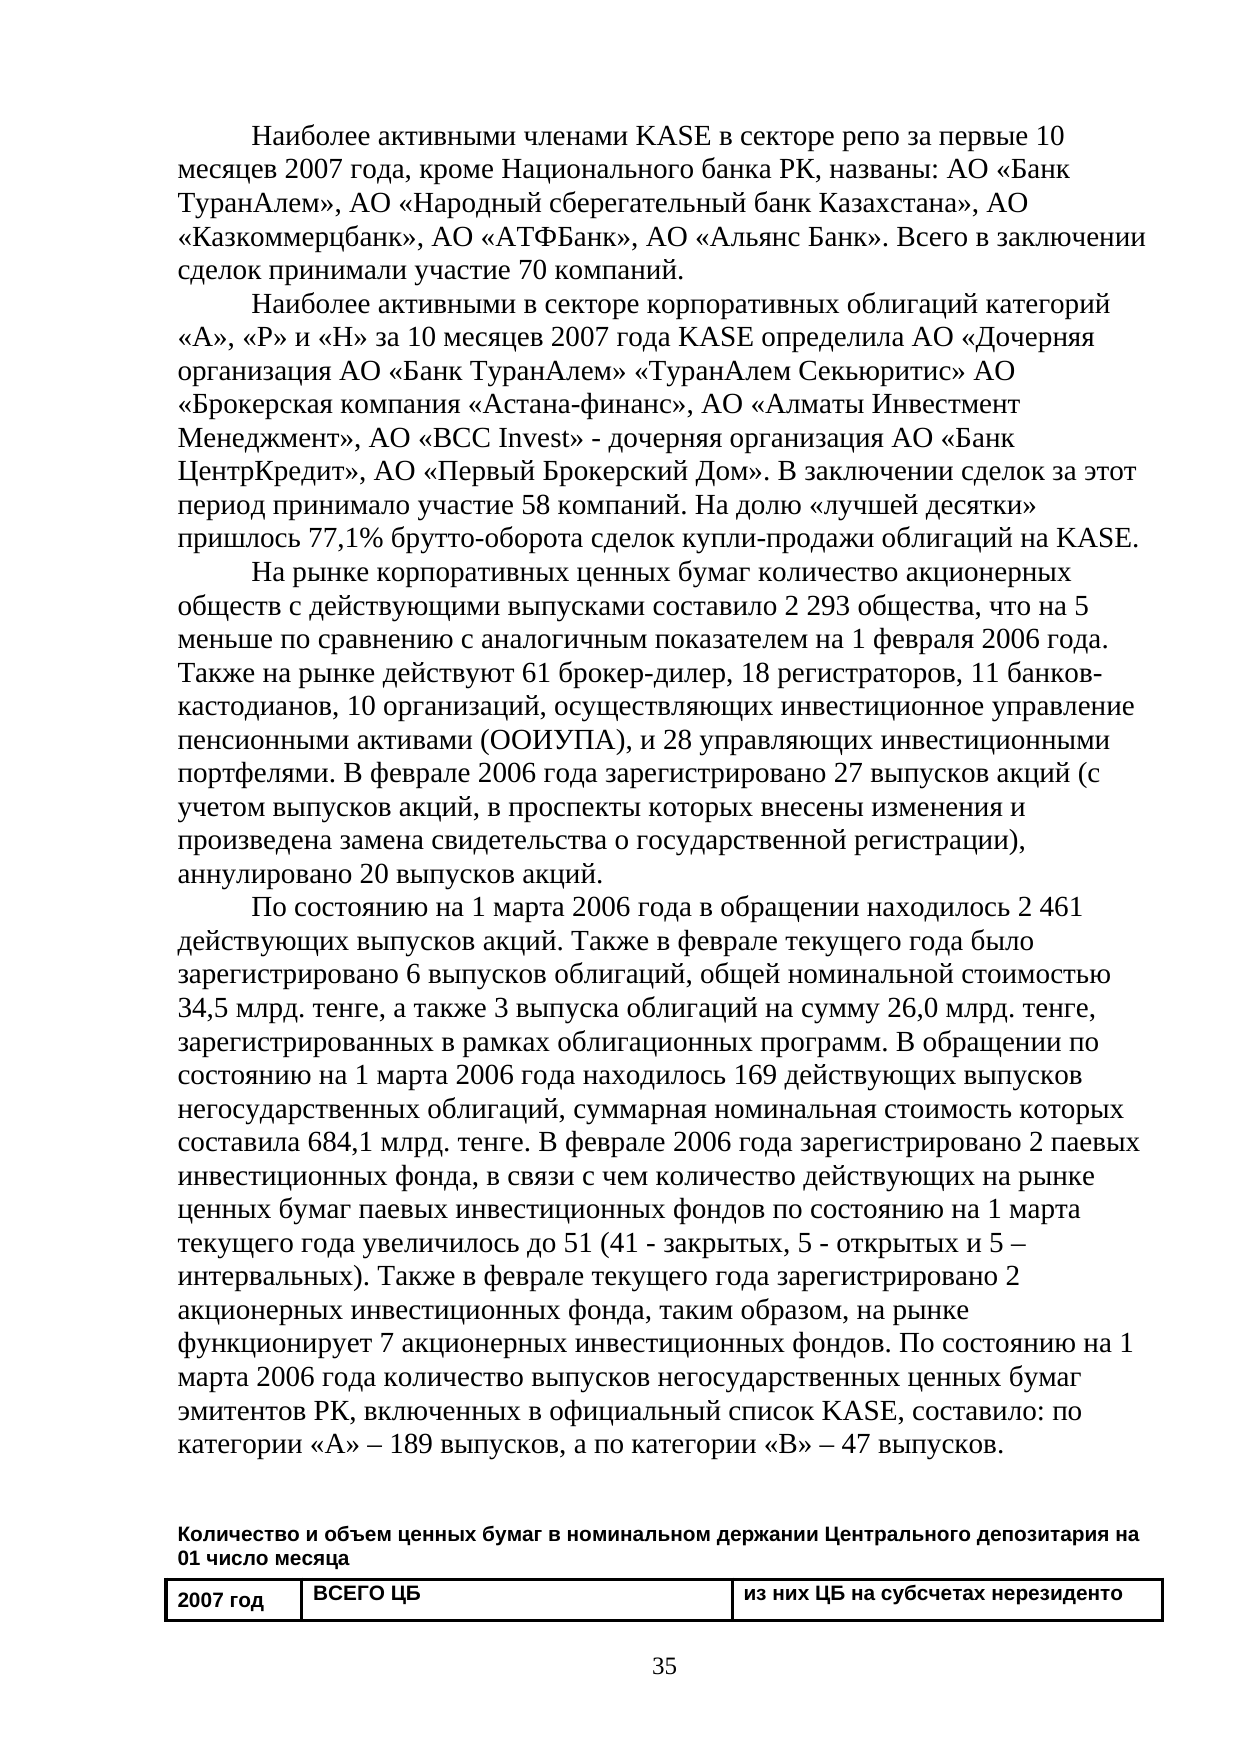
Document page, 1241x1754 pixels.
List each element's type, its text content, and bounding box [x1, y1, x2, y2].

table_cell 2007 год [168, 1581, 300, 1618]
table_cell из них ЦБ на субсчетах нерезиденто [734, 1581, 1161, 1618]
text Наиболее активными членами KASE в секторе репо за первые 10 месяцев 2007 года, кроме Национального банка РК, названы: АО «Банк ТуранАлем», АО «Народный сберегательный банк Казахстана», АО «Казкоммерцбанк», АО «АТФБанк», АО «Альянс Банк». Всего в заключении сделок принимали участие 70 компаний. [177, 118, 1152, 286]
table_header Количество и объем ценных бумаг в номинальном держании Центрального депозитария на 01 число месяца [166, 1522, 1163, 1578]
table_cell ВСЕГО ЦБ [303, 1581, 731, 1618]
text По состоянию на 1 марта 2006 года в обращении находилось 2 461 действующих выпусков акций. Также в феврале текущего года было зарегистрировано 6 выпусков облигаций, общей номинальной стоимостью 34,5 млрд. тенге, а также 3 выпуска облигаций на сумму 26,0 млрд. тенге, зарегистрированных в рамках облигационных программ. В обращении по состоянию на 1 марта 2006 года находилось 169 действующих выпусков негосударственных облигаций, суммарная номинальная стоимость которых составила 684,1 млрд. тенге. В феврале 2006 года зарегистрировано 2 паевых инвестиционных фонда, в связи с чем количество действующих на рынке ценных бумаг паевых инвестиционных фондов по состоянию на 1 марта текущего года увеличилось до 51 (41 - закрытых, 5 - открытых и 5 – интервальных). Также в феврале текущего года зарегистрировано 2 акционерных инвестиционных фонда, таким образом, на рынке функционирует 7 акционерных инвестиционных фондов. По состоянию на 1 марта 2006 года количество выпусков негосударственных ценных бумаг эмитентов РК, включенных в официальный список KASE, составило: по категории «А» – 189 выпусков, а по категории «В» – 47 выпусков. [177, 889, 1152, 1488]
text На рынке корпоративных ценных бумаг количество акционерных обществ с действующими выпусками составило 2 293 общества, что на 5 меньше по сравнению с аналогичным показателем на 1 февраля 2006 года. Также на рынке действуют 61 брокер-дилер, 18 регистраторов, 11 банков-кастодианов, 10 организаций, осуществляющих инвестиционное управление пенсионными активами (ООИУПА), и 28 управляющих инвестиционными портфелями. В феврале 2006 года зарегистрировано 27 выпусков акций (с учетом выпусков акций, в проспекты которых внесены изменения и произведена замена свидетельства о государственной регистрации), аннулировано 20 выпусков акций. [177, 554, 1152, 889]
text Наиболее активными в секторе корпоративных облигаций категорий «А», «Р» и «Н» за 10 месяцев 2007 года KASE определила АО «Дочерняя организация АО «Банк ТуpанАлем» «ТуранАлем Секьюритис» АО «Брокерская компания «Астана-финанс», АО «Алматы Инвестмент Менеджмент», АО «BCC Invest» - дочерняя организация АО «Банк ЦентрКредит», АО «Первый Брокерский Дом». В заключении сделок за этот период принимало участие 58 компаний. На долю «лучшей десятки» пришлось 77,1% брутто-оборота сделок купли-продажи облигаций на KASE. [177, 286, 1152, 554]
